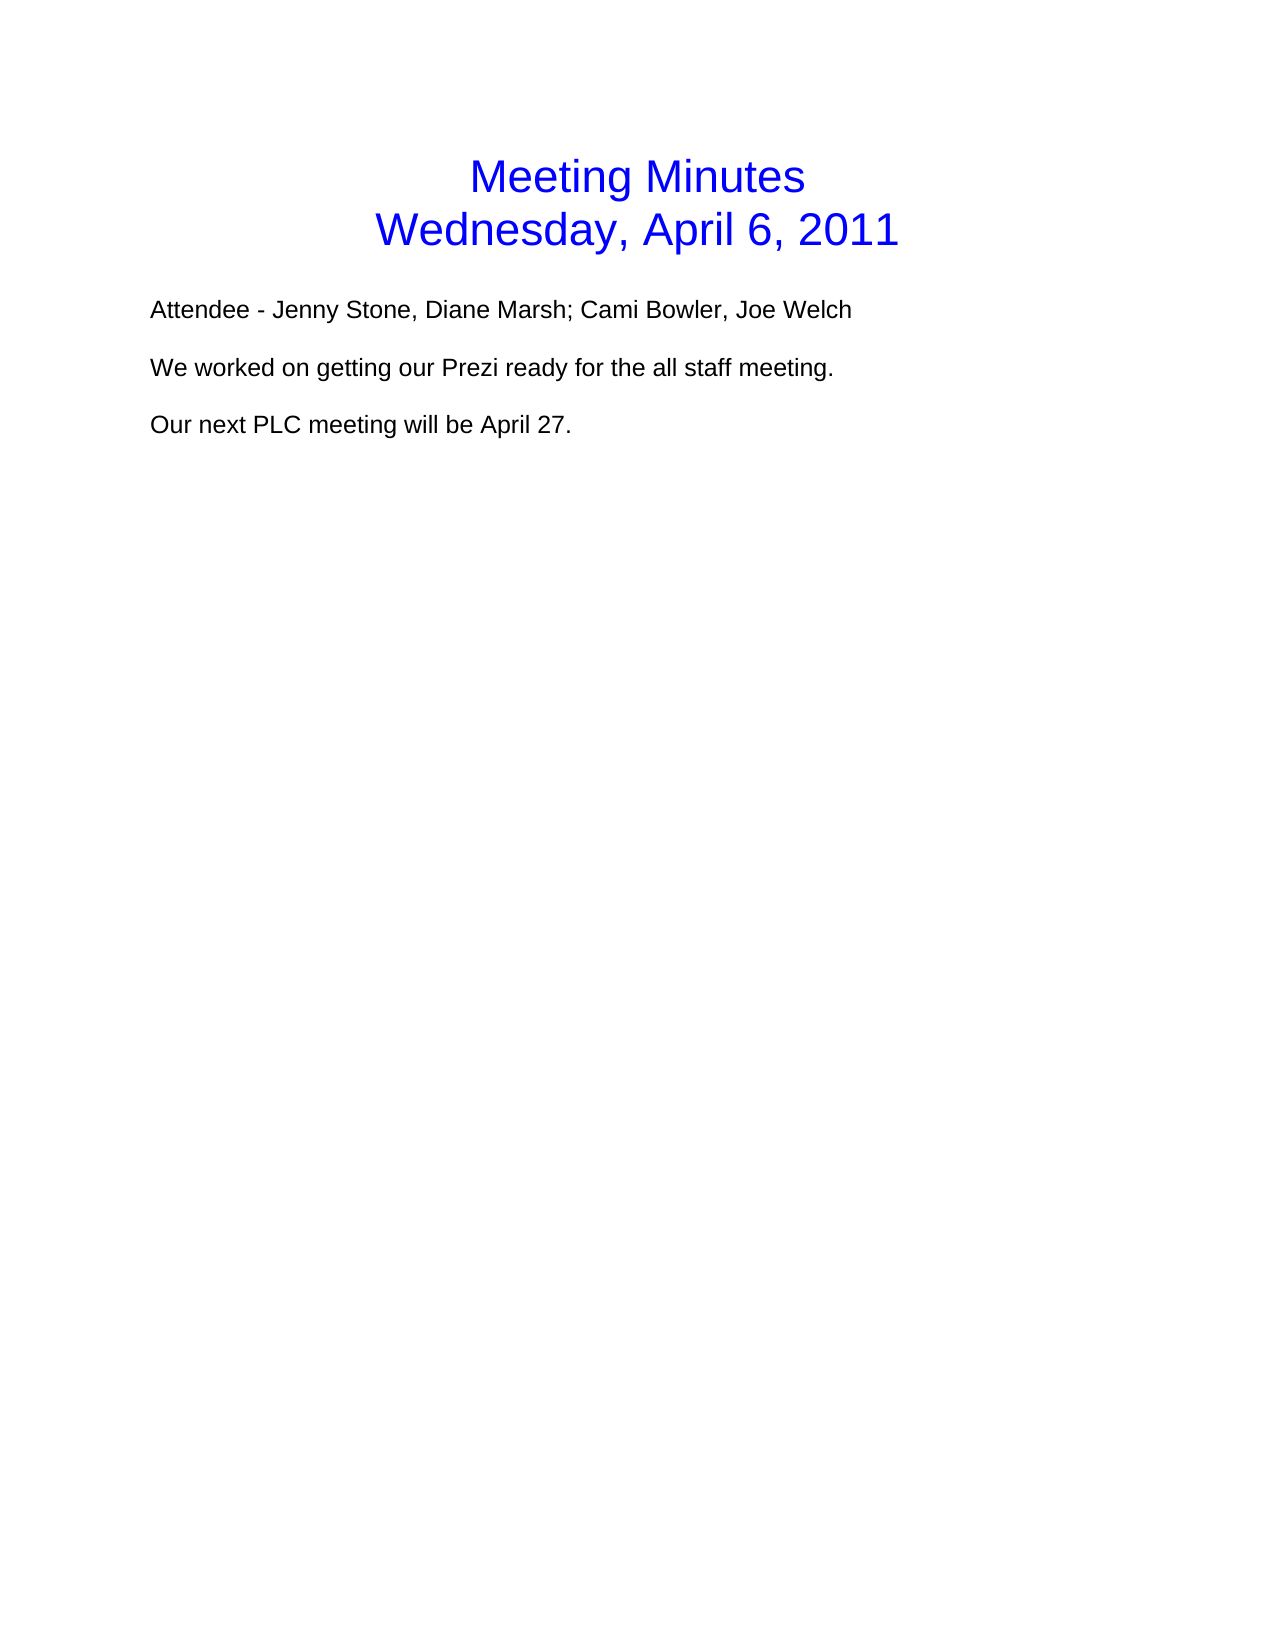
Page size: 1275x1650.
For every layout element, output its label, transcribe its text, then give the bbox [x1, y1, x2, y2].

text Our next PLC meeting will be April 27. [150, 410, 1125, 439]
text Meeting Minutes [150, 150, 1125, 203]
text Wednesday, April 6, 2011 [150, 203, 1125, 255]
text Attendee - Jenny Stone, Diane Marsh; Cami Bowler, Joe Welch [150, 255, 1125, 324]
text We worked on getting our Prezi ready for the all staff meeting. [150, 352, 1125, 381]
